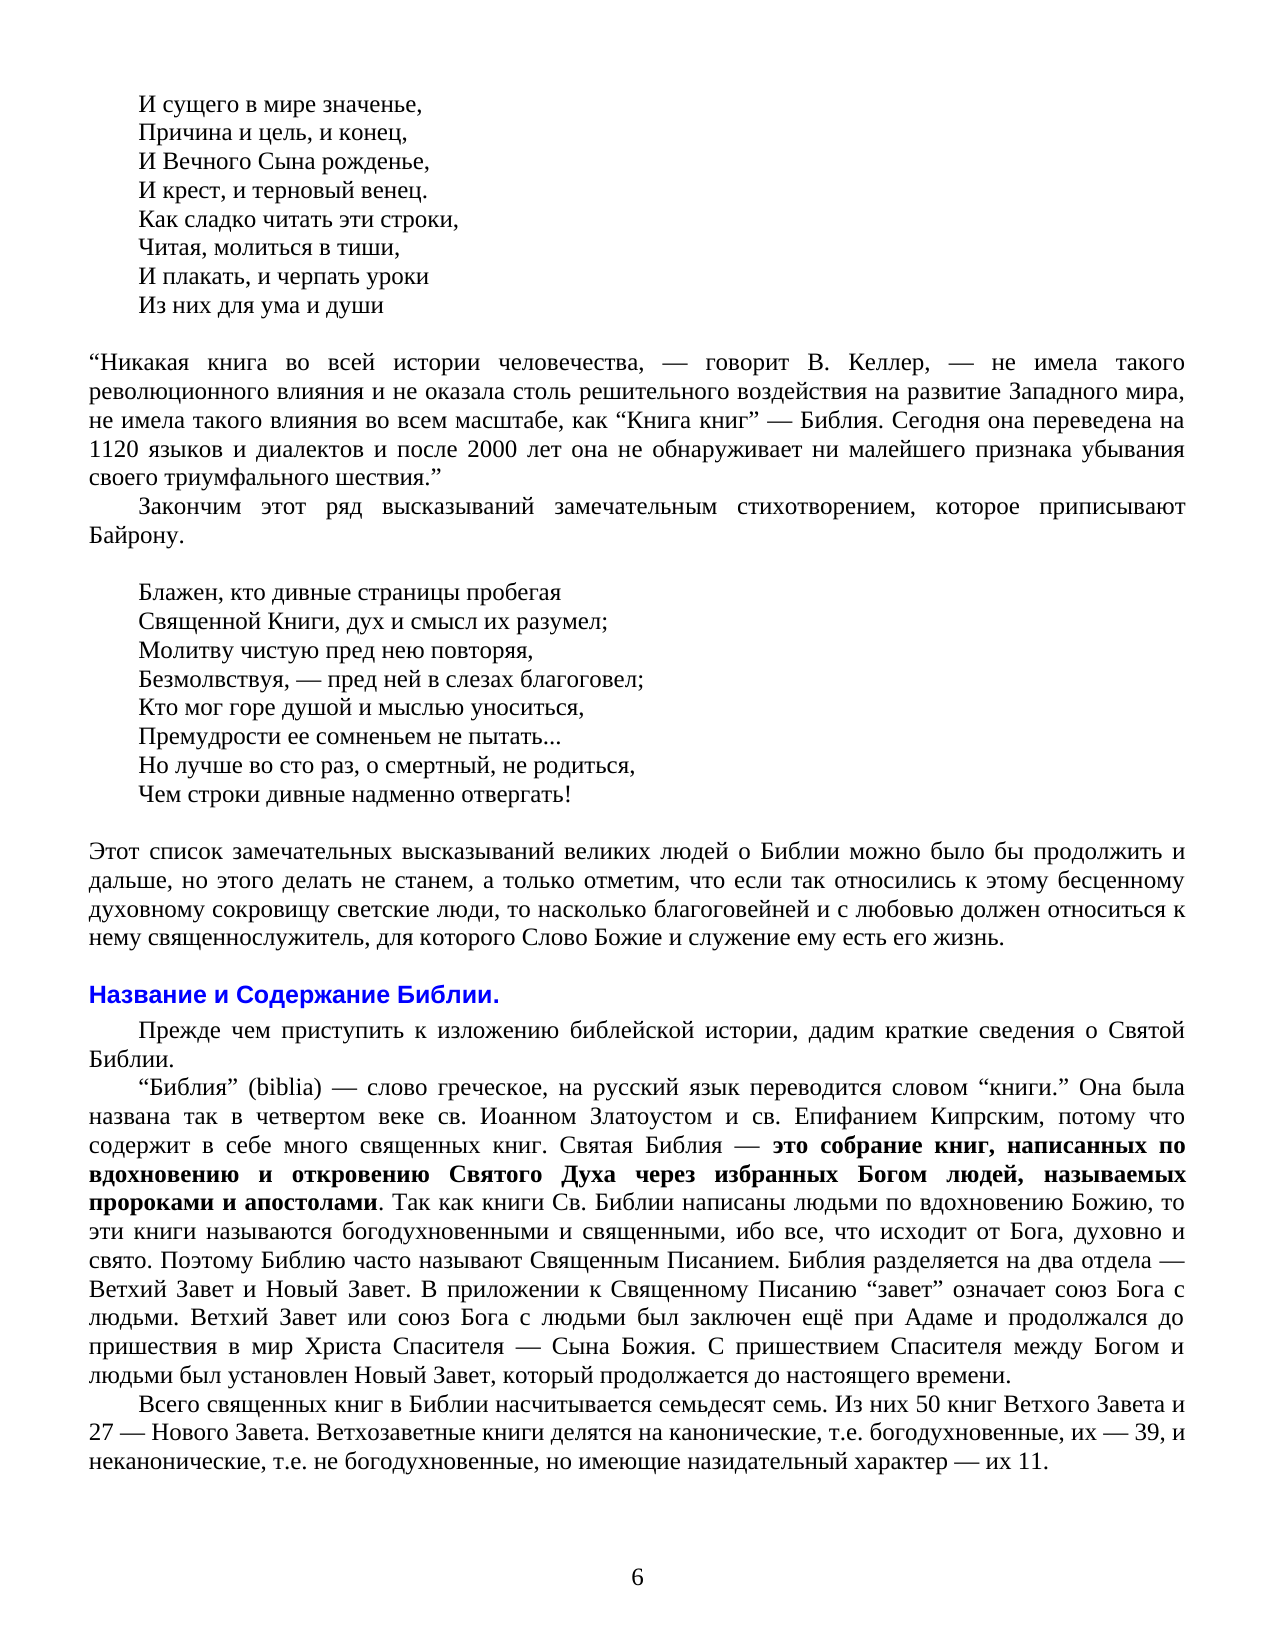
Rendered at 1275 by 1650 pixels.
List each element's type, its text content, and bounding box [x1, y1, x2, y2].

text И крест, и терновый венец. [138, 175, 1186, 204]
text Блажен, кто дивные страницы пробегая [138, 577, 1186, 606]
text И сущего в мире значенье, [138, 89, 1186, 117]
text Безмолвствуя, — пред ней в слезах благоговел; [138, 664, 1186, 692]
text Молитву чистую пред нею повторяя, [138, 635, 1186, 664]
text Причина и цель, и конец, [138, 117, 1186, 146]
text Этот список замечательных высказываний великих людей о Библии можно было бы продолжить и дальше, но этого делать не станем, а только отметим, что если так относились к этому бесценному духовному сокровищу светские люди, то насколько благоговейней и с любовью должен относиться к нему священнослужитель, для которого Слово Божие и служение ему есть его жизнь. [89, 836, 1186, 951]
text Читая, молиться в тиши, [138, 232, 1186, 261]
text И плакать, и черпать уроки [138, 261, 1186, 290]
text Священной Книги, дух и смысл их разумел; [138, 606, 1186, 635]
text “Никакая книга во всей истории человечества, — говорит В. Келлер, — не имела такого революционного влияния и не оказала столь решительного воздействия на развитие Западного мира, не имела такого влияния во всем масштабе, как “Книга книг” — Библия. Сегодня она переведена на 1120 языков и диалектов и после 2000 лет она не обнаруживает ни малейшего признака убывания своего триумфального шествия.” [89, 347, 1186, 491]
text Чем строки дивные надменно отвергать! [138, 779, 1186, 807]
text Закончим этот ряд высказываний замечательным стихотворением, которое приписывают Байрону. [89, 491, 1186, 549]
text Как сладко читать эти строки, [138, 204, 1186, 232]
text Но лучше во сто раз, о смертный, не родиться, [138, 750, 1186, 779]
subtitle Название и Содержание Библии. [89, 980, 1186, 1009]
text И Вечного Сына рожденье, [138, 146, 1186, 175]
text Всего священных книг в Библии насчитывается семьдесят семь. Из них 50 книг Ветхого Завета и 27 — Нового Завета. Ветхозаветные книги делятся на канонические, т.е. богодухновенные, их — 39, и неканонические, т.е. не богодухновенные, но имеющие назидательный характер — их 11. [89, 1389, 1186, 1475]
text “Библия” (biblia) — слово греческое, на русский язык переводится словом “книги.” Она была названа так в четвертом веке св. Иоанном Златоустом и св. Епифанием Кипрским, потому что содержит в себе много священных книг. Святая Библия — это собрание книг, написанных по вдохновению и откровению Святого Духа через избранных Богом людей, называемых пророками и апостолами. Так как книги Св. Библии написаны людьми по вдохновению Божию, то эти книги называются богодухновенными и священными, ибо все, что исходит от Бога, духовно и свято. Поэтому Библию часто называют Священным Писанием. Библия разделяется на два отдела — Ветхий Завет и Новый Завет. В приложении к Священному Писанию “завет” означает союз Бога с людьми. Ветхий Завет или союз Бога с людьми был заключен ещё при Адаме и продолжался до пришествия в мир Христа Спасителя — Сына Божия. С пришествием Спасителя между Богом и людьми был установлен Новый Завет, который продолжается до настоящего времени. [89, 1072, 1186, 1389]
text Кто мог горе душой и мыслью уноситься, [138, 692, 1186, 721]
text Из них для ума и души [138, 290, 1186, 319]
text Премудрости ее сомненьем не пытать... [138, 721, 1186, 750]
text Прежде чем приступить к изложению библейской истории, дадим краткие сведения о Святой Библии. [89, 1015, 1186, 1072]
